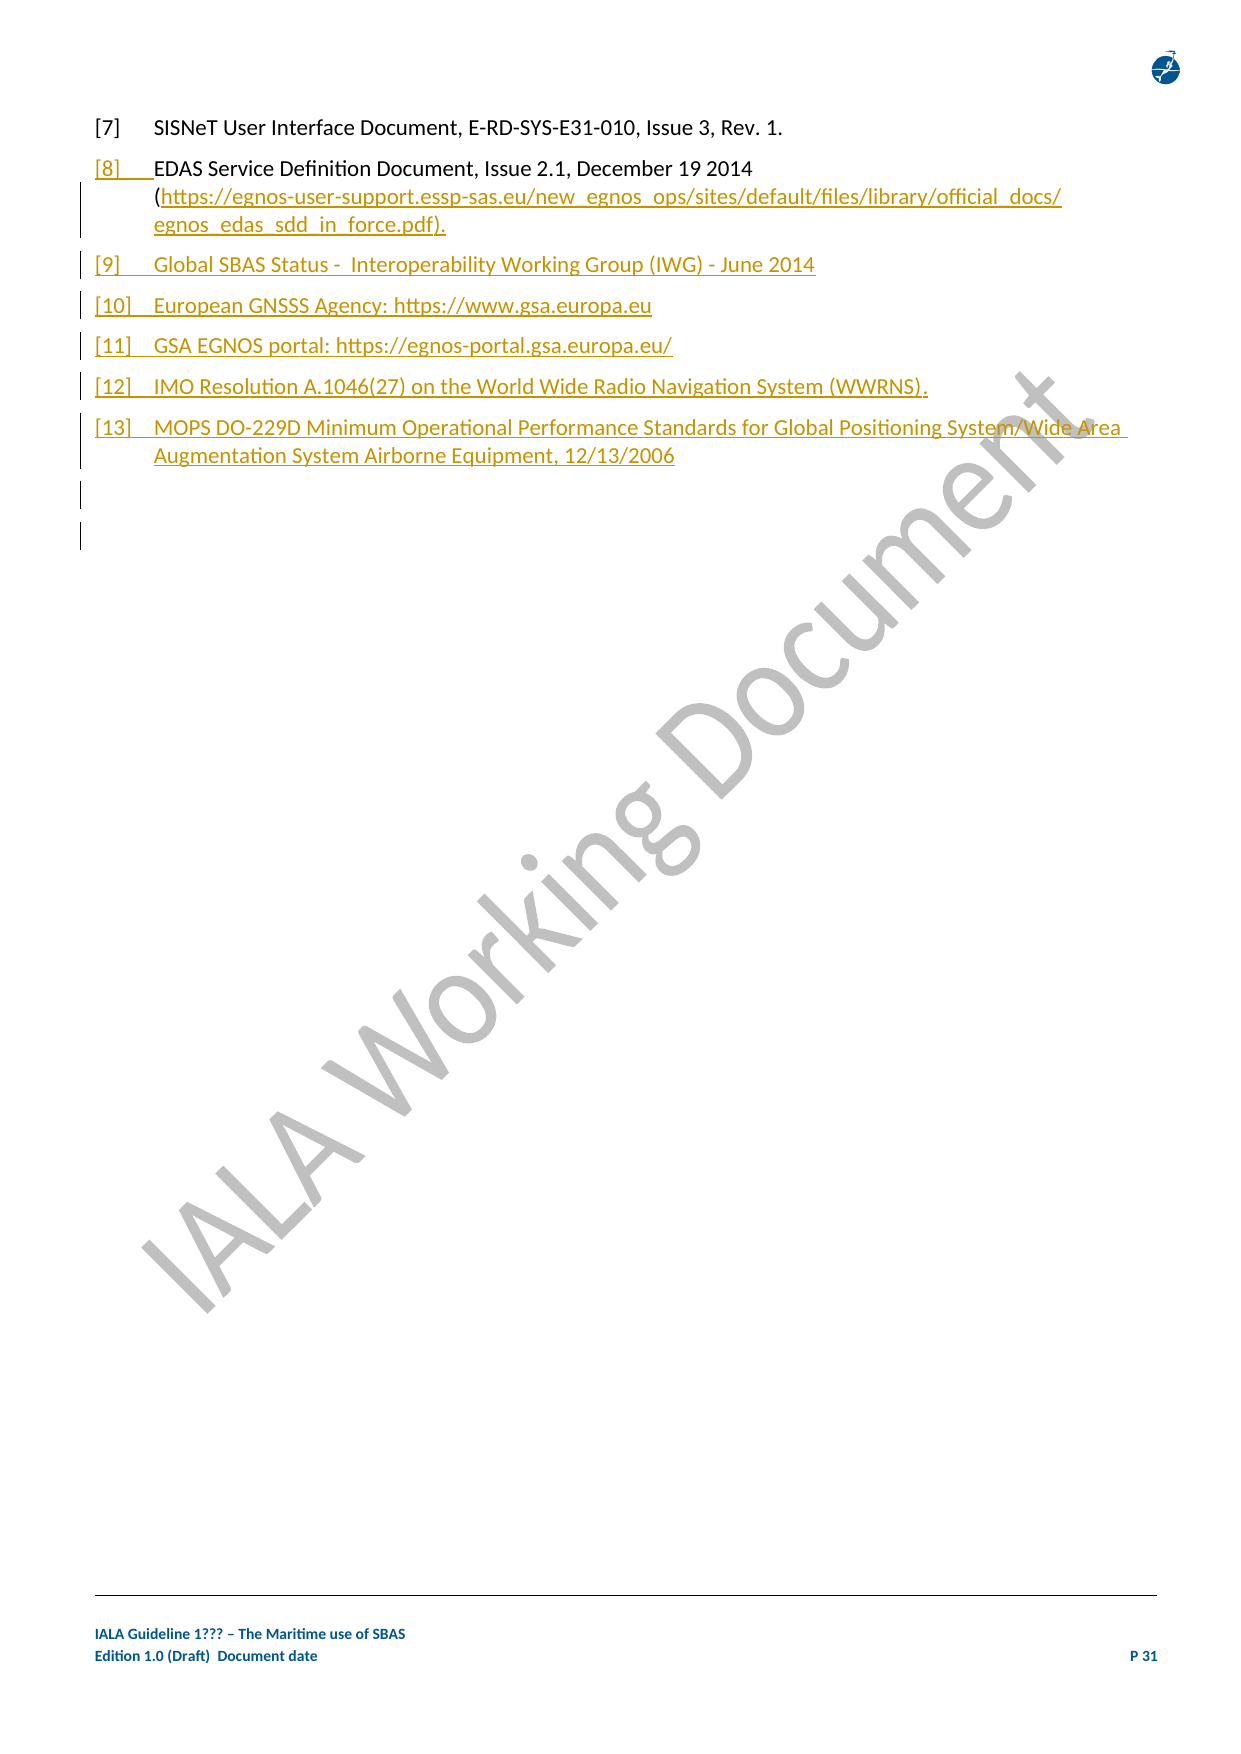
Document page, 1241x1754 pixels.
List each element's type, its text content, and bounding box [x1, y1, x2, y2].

text SISNeT User Interface Document, E-RD-SYS-E31-010, Issue 3, Rev. 1. [94, 113, 1157, 142]
picture [1120, 0, 1239, 119]
text EDAS Service Definition Document, Issue 2.1, December 19 2014 ( [94, 154, 1157, 238]
